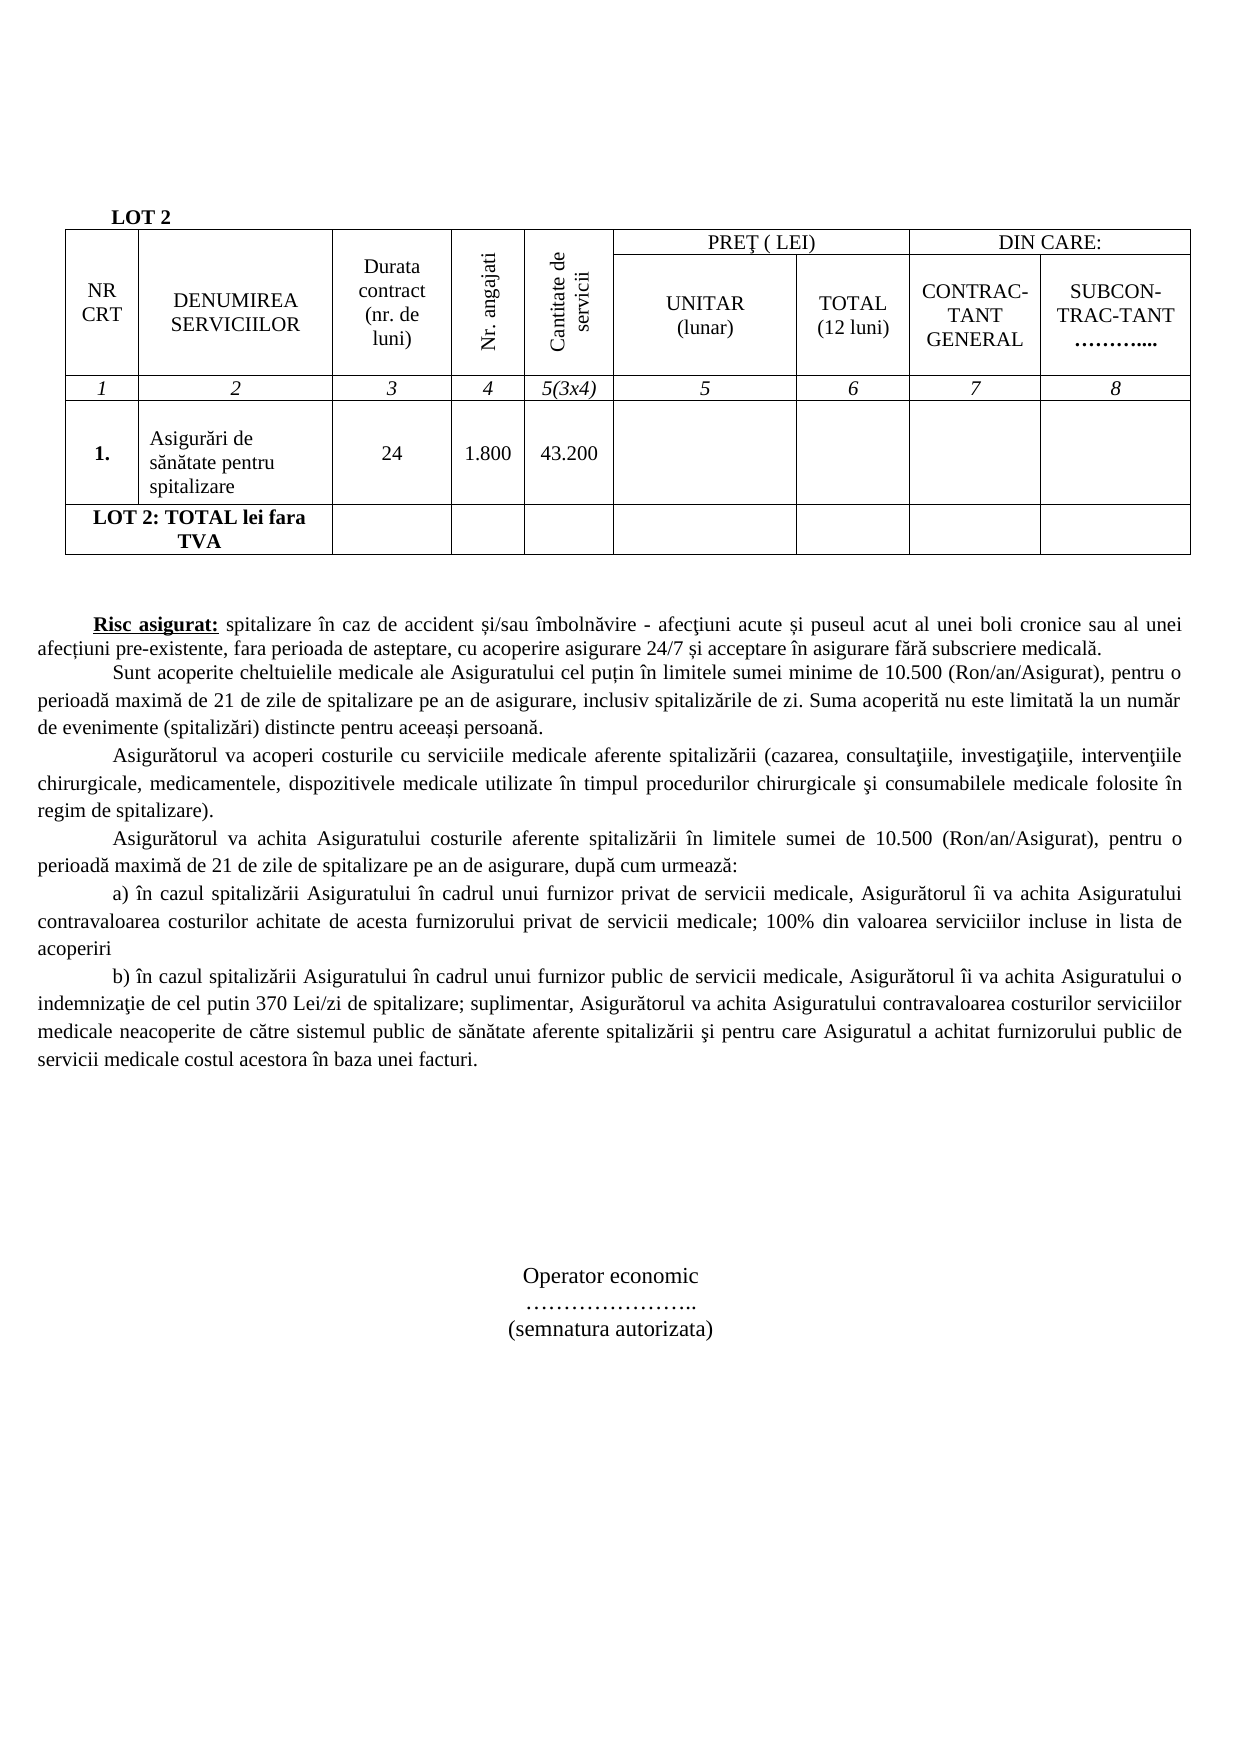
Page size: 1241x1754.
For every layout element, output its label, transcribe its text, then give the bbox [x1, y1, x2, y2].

table_cell 3 [333, 376, 451, 400]
text LOT 2 [37, 205, 1184, 229]
table_header Nr. angajati [452, 230, 524, 375]
table_header DENUMIREA SERVICIILOR [139, 230, 332, 375]
table_cell 5(3x4) [525, 376, 613, 400]
table_cell TOTAL (12 luni) [797, 255, 909, 375]
table_header Cantitate de servicii [525, 230, 613, 375]
table_cell [333, 505, 451, 553]
table_cell 1 [66, 376, 138, 400]
text Risc asigurat: spitalizare în caz de accident și/sau îmbolnăvire - afecţiuni acute și puseul acut al unei boli cronice sau al unei afecțiuni pre-existente, fara perioada de asteptare, cu acoperire asigurare 24/7 și acceptare în asigurare fără subscriere medicală. [37, 612, 1184, 660]
table_cell [1041, 401, 1190, 504]
table_header NR CRT [66, 230, 138, 375]
table_cell [910, 401, 1040, 504]
table_cell [452, 505, 524, 553]
table_cell [525, 505, 613, 553]
table_cell 6 [797, 376, 909, 400]
table_cell [797, 505, 909, 553]
table_cell 2 [139, 376, 332, 400]
list Asigurătorul va achita Asiguratului costurile aferente spitalizării în limitele sumei de 10.500 (Ron/an/Asigurat), pentru o perioadă maximă de 21 de zile de spitalizare pe an de asigurare, după cum urmează: [37, 826, 1184, 877]
list Sunt acoperite cheltuielile medicale ale Asiguratului cel puțin în limitele sumei minime de 10.500 (Ron/an/Asigurat), pentru o perioadă maximă de 21 de zile de spitalizare pe an de asigurare, inclusiv spitalizările de zi. Suma acoperită nu este limitată la un număr de evenimente (spitalizări) distincte pentru aceeași persoană. [37, 660, 1184, 739]
text (semnatura autorizata) [37, 1315, 1184, 1341]
table_header DIN CARE: [910, 230, 1190, 254]
list a) în cazul spitalizării Asiguratului în cadrul unui furnizor privat de servicii medicale, Asigurătorul îi va achita Asiguratului contravaloarea costurilor achitate de acesta furnizorului privat de servicii medicale; 100% din valoarea serviciilor incluse in lista de acoperiri [37, 881, 1184, 960]
table_cell [614, 401, 796, 504]
table_header Durata contract (nr. de luni) [333, 230, 451, 375]
table_cell [1041, 505, 1190, 553]
table_cell SUBCON-TRAC-TANT ……….... [1041, 255, 1190, 375]
table_cell 24 [333, 401, 451, 504]
table_cell LOT 2: TOTAL lei fara TVA [66, 505, 332, 553]
table_cell [614, 505, 796, 553]
table_cell Asigurări de sănătate pentru spitalizare [139, 401, 332, 504]
text ………………….. [37, 1288, 1184, 1315]
text Operator economic [37, 1262, 1184, 1288]
list Asigurătorul va acoperi costurile cu serviciile medicale aferente spitalizării (cazarea, consultaţiile, investigaţiile, intervenţiile chirurgicale, medicamentele, dispozitivele medicale utilizate în timpul procedurilor chirurgicale şi consumabilele medicale folosite în regim de spitalizare). [37, 743, 1184, 822]
table_cell 43.200 [525, 401, 613, 504]
table_cell [910, 505, 1040, 553]
list b) în cazul spitalizării Asiguratului în cadrul unui furnizor public de servicii medicale, Asigurătorul îi va achita Asiguratului o indemnizaţie de cel putin 370 Lei/zi de spitalizare; suplimentar, Asigurătorul va achita Asiguratului contravaloarea costurilor serviciilor medicale neacoperite de către sistemul public de sănătate aferente spitalizării şi pentru care Asiguratul a achitat furnizorului public de servicii medicale costul acestora în baza unei facturi. [37, 964, 1184, 1071]
table_header PREŢ ( LEI) [614, 230, 909, 254]
table_cell 4 [452, 376, 524, 400]
table_cell CONTRAC-TANT GENERAL [910, 255, 1040, 375]
table_cell 5 [614, 376, 796, 400]
table_cell UNITAR (lunar) [614, 255, 796, 375]
table_cell 1.800 [452, 401, 524, 504]
table_cell [797, 401, 909, 504]
table_cell 1. [66, 401, 138, 504]
table_cell 7 [910, 376, 1040, 400]
table_cell 8 [1041, 376, 1190, 400]
